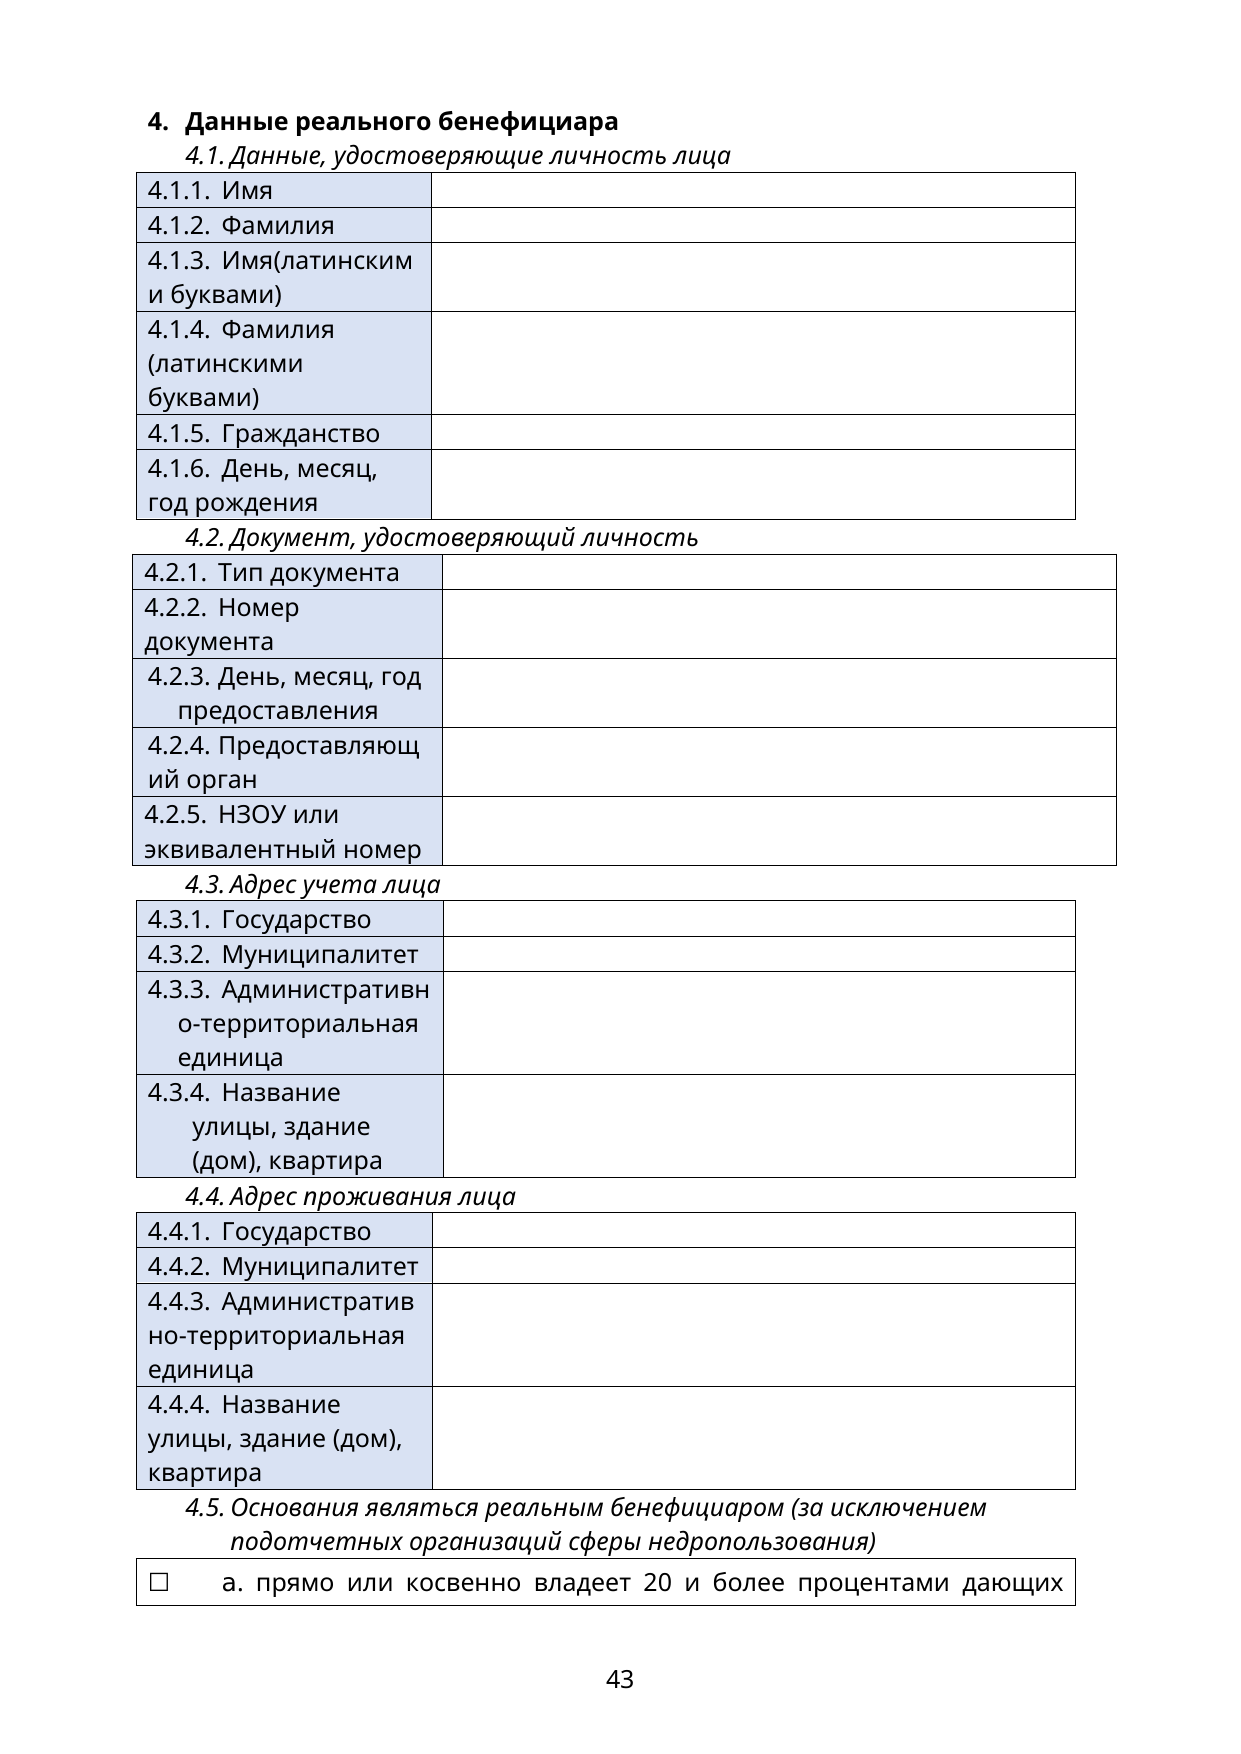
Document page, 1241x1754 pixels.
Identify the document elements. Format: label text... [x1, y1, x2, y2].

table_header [137, 1559, 1075, 1605]
table_cell [433, 1387, 1075, 1489]
table_cell НЗОУ или эквивалентный номер [133, 797, 442, 865]
table_cell Номер документа [133, 590, 442, 658]
table_cell [432, 415, 1075, 449]
table_cell [433, 1248, 1075, 1282]
table_cell Фамилия [137, 208, 431, 242]
table_header Государство [137, 901, 443, 936]
table_cell Административно-территориальная единица [137, 972, 443, 1074]
table_cell День, месяц, год рождения [137, 450, 431, 518]
list Документ, удостоверяющий личность [185, 519, 1092, 553]
table_cell [444, 1075, 1075, 1177]
table_cell [432, 312, 1075, 414]
table_cell [443, 797, 1116, 865]
table_cell [444, 972, 1075, 1074]
table_cell [443, 590, 1116, 658]
table_cell Предоставляющий орган [133, 728, 442, 796]
table_header [433, 1213, 1075, 1247]
list Основания являться реальным бенефициаром (за исключением подотчетных организаций сферы недропользования) [185, 1490, 1092, 1558]
table_cell Имя(латинскими буквами) [137, 243, 431, 311]
table_cell Фамилия (латинскими буквами) [137, 312, 431, 414]
table_cell [432, 450, 1075, 518]
table_cell [443, 659, 1116, 727]
table_cell [444, 937, 1075, 971]
table_cell Муниципалитет [137, 1248, 432, 1282]
table_cell Муниципалитет [137, 937, 443, 971]
table_cell [433, 1284, 1075, 1386]
table_cell Гражданство [137, 415, 431, 449]
table_cell Название улицы, здание (дом), квартира [137, 1075, 443, 1177]
table_cell Название улицы, здание (дом), квартира [137, 1387, 432, 1489]
table_header [444, 901, 1075, 936]
table_header [432, 173, 1075, 207]
table_cell [443, 728, 1116, 796]
table_header Тип документа [133, 555, 442, 589]
list Адрес учета лица [185, 866, 1092, 900]
table_cell День, месяц, год предоставления [133, 659, 442, 727]
table_cell Административно-территориальная единица [137, 1284, 432, 1386]
table_cell [432, 208, 1075, 242]
list Данные реального бенефициара [148, 103, 1092, 137]
list Адрес проживания лица [185, 1178, 1092, 1212]
table_header [443, 555, 1116, 589]
table_cell [432, 243, 1075, 311]
table_header Имя [137, 173, 431, 207]
list Данные, удостоверяющие личность лица [185, 137, 1092, 172]
table_header Государство [137, 1213, 432, 1247]
